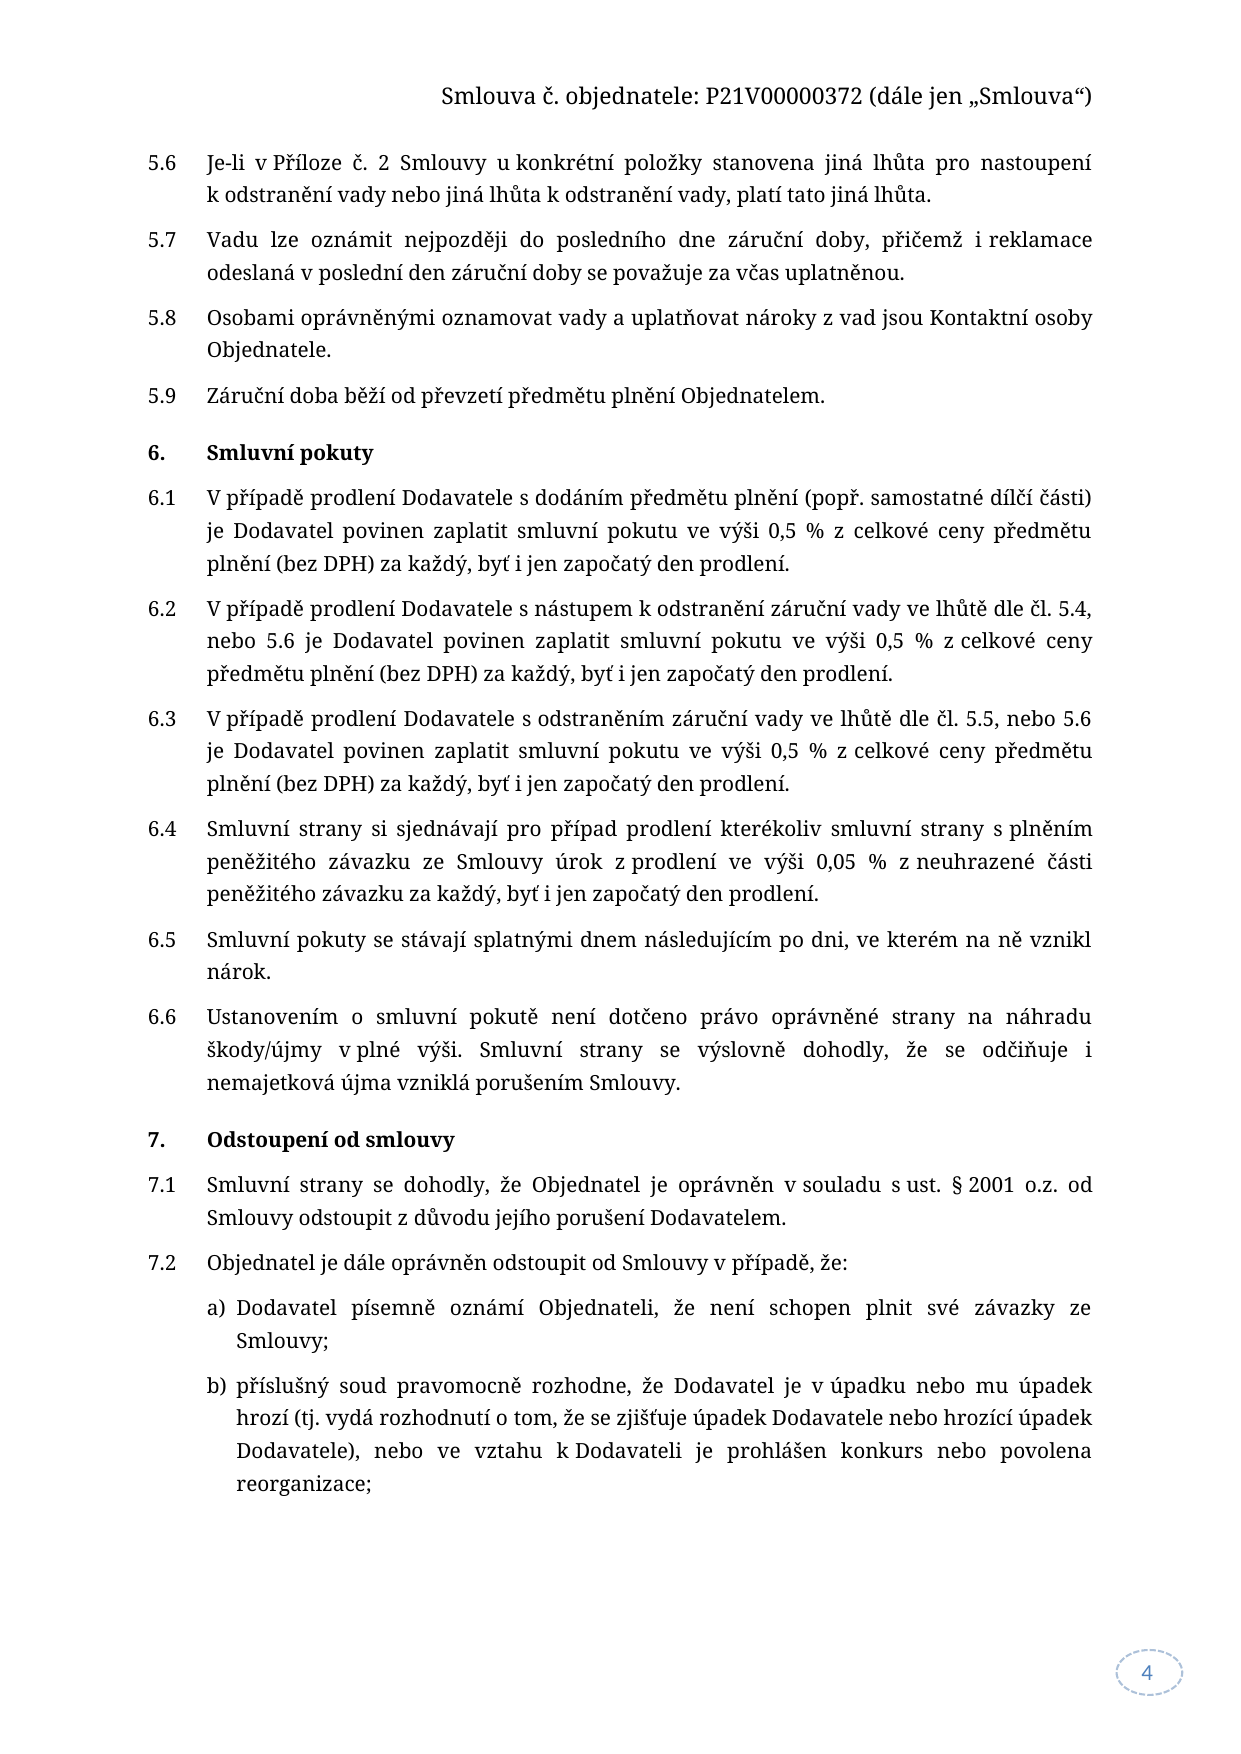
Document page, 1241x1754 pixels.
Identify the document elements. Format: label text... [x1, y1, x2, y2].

list V případě prodlení Dodavatele s odstraněním záruční vady ve lhůtě dle čl. 5.5, nebo 5.6 je Dodavatel povinen zaplatit smluvní pokutu ve výši 0,5 % z celkové ceny předmětu plnění (bez DPH) za každý, byť i jen započatý den prodlení. [148, 704, 1093, 798]
list Dodavatel písemně oznámí Objednateli, že není schopen plnit své závazky ze Smlouvy; [207, 1293, 1093, 1354]
list Záruční doba běží od převzetí předmětu plnění Objednatelem. [148, 381, 1093, 409]
list Osobami oprávněnými oznamovat vady a uplatňovat nároky z vad jsou Kontaktní osoby Objednatele. [148, 303, 1093, 364]
list Smluvní strany se dohodly, že Objednatel je oprávněn v souladu s ust. § 2001 o.z. od Smlouvy odstoupit z důvodu jejího porušení Dodavatelem. [148, 1170, 1093, 1231]
list Odstoupení od smlouvy [148, 1125, 1093, 1154]
list Smluvní pokuty [148, 438, 1093, 467]
list příslušný soud pravomocně rozhodne, že Dodavatel je v úpadku nebo mu úpadek hrozí (tj. vydá rozhodnutí o tom, že se zjišťuje úpadek Dodavatele nebo hrozící úpadek Dodavatele), nebo ve vztahu k Dodavateli je prohlášen konkurs nebo povolena reorganizace; [207, 1371, 1093, 1497]
list Smluvní pokuty se stávají splatnými dnem následujícím po dni, ve kterém na ně vznikl nárok. [148, 925, 1093, 986]
list V případě prodlení Dodavatele s nástupem k odstranění záruční vady ve lhůtě dle čl. 5.4, nebo 5.6 je Dodavatel povinen zaplatit smluvní pokutu ve výši 0,5 % z celkové ceny předmětu plnění (bez DPH) za každý, byť i jen započatý den prodlení. [148, 594, 1093, 687]
list Objednatel je dále oprávněn odstoupit od Smlouvy v případě, že: [148, 1248, 1093, 1276]
list Smluvní strany si sjednávají pro případ prodlení kterékoliv smluvní strany s plněním peněžitého závazku ze Smlouvy úrok z prodlení ve výši 0,05 % z neuhrazené části peněžitého závazku za každý, byť i jen započatý den prodlení. [148, 814, 1093, 908]
list Vadu lze oznámit nejpozději do posledního dne záruční doby, přičemž i reklamace odeslaná v poslední den záruční doby se považuje za včas uplatněnou. [148, 225, 1093, 286]
list Je-li v Příloze č. 2 Smlouvy u konkrétní položky stanovena jiná lhůta pro nastoupení k odstranění vady nebo jiná lhůta k odstranění vady, platí tato jiná lhůta. [148, 148, 1093, 209]
list V případě prodlení Dodavatele s dodáním předmětu plnění (popř. samostatné dílčí části) je Dodavatel povinen zaplatit smluvní pokutu ve výši 0,5 % z celkové ceny předmětu plnění (bez DPH) za každý, byť i jen započatý den prodlení. [148, 483, 1093, 577]
list Ustanovením o smluvní pokutě není dotčeno právo oprávněné strany na náhradu škody/újmy v plné výši. Smluvní strany se výslovně dohodly, že se odčiňuje i nemajetková újma vzniklá porušením Smlouvy. [148, 1002, 1093, 1096]
